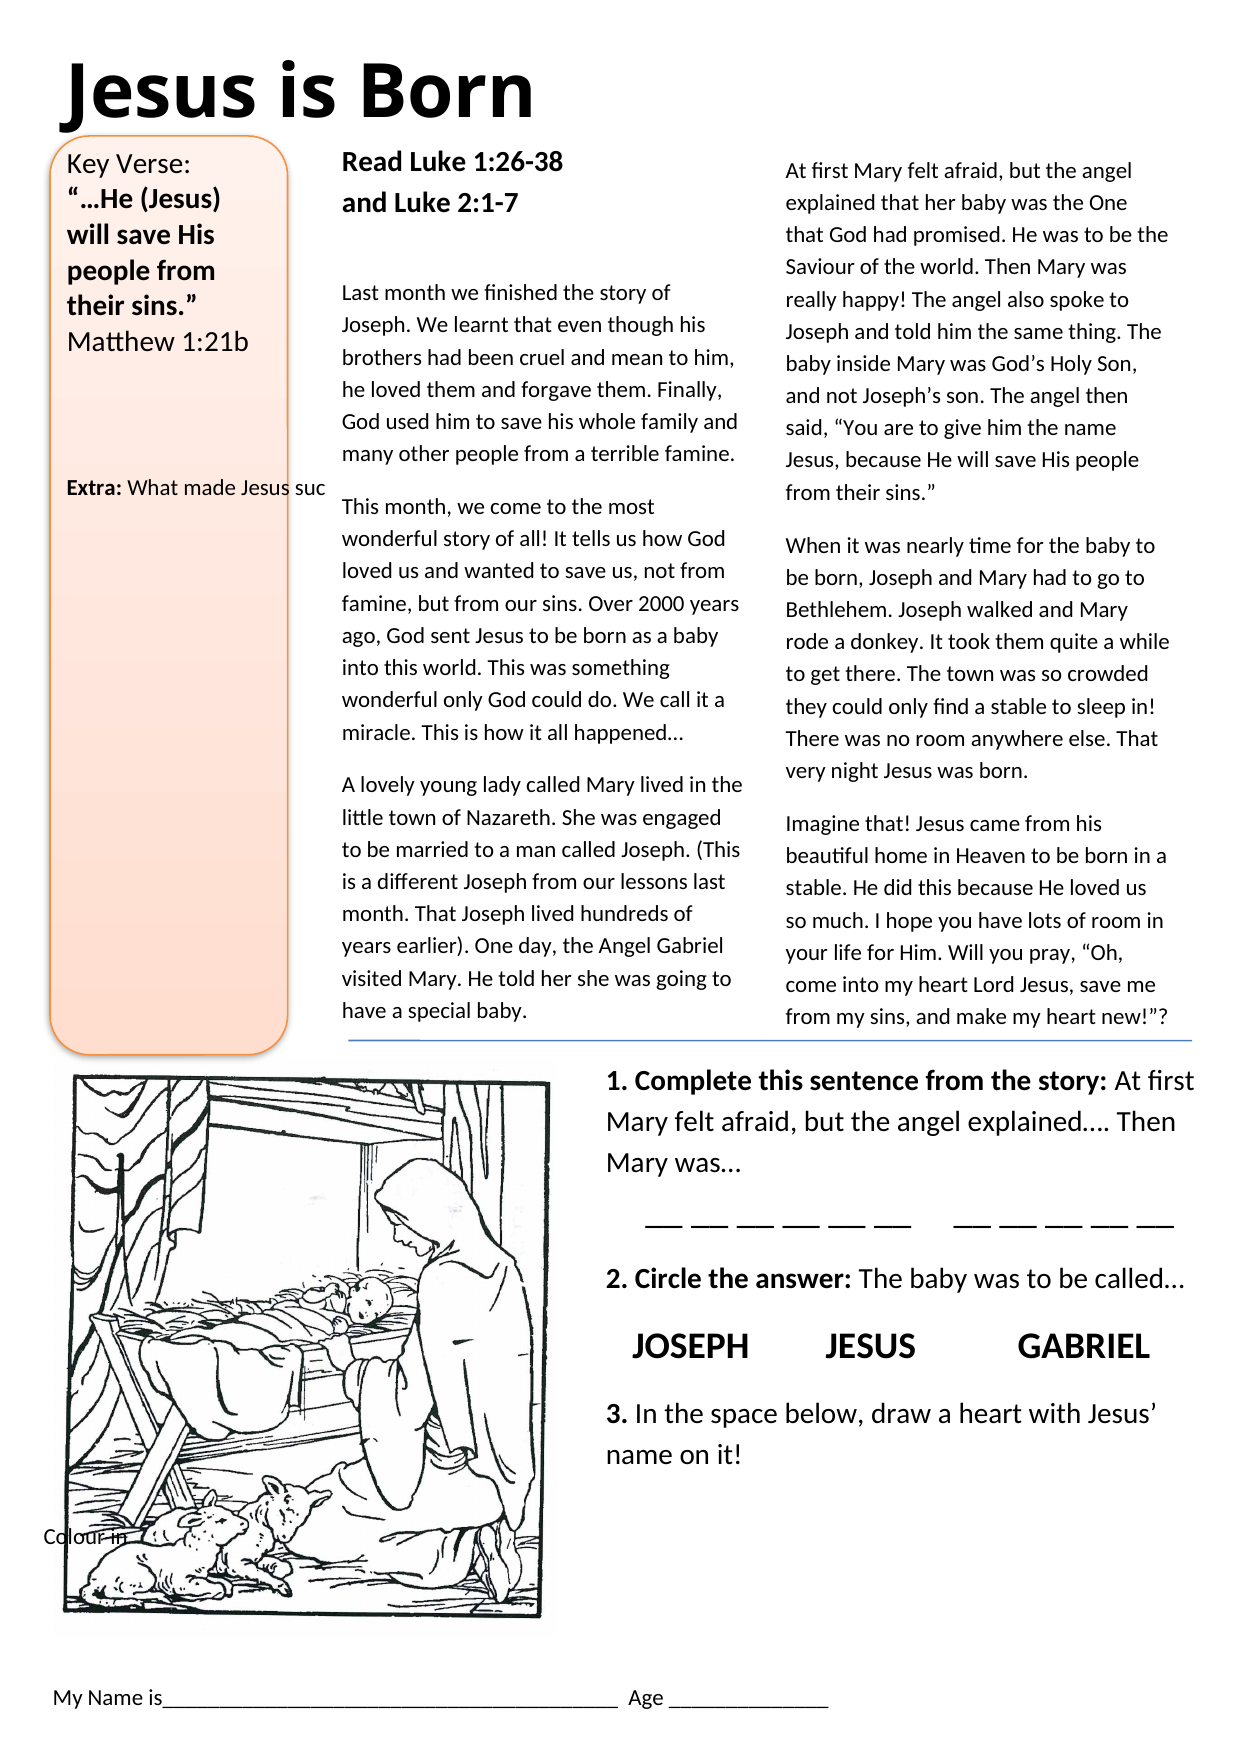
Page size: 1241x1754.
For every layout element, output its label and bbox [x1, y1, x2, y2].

picture [53, 1060, 556, 1635]
